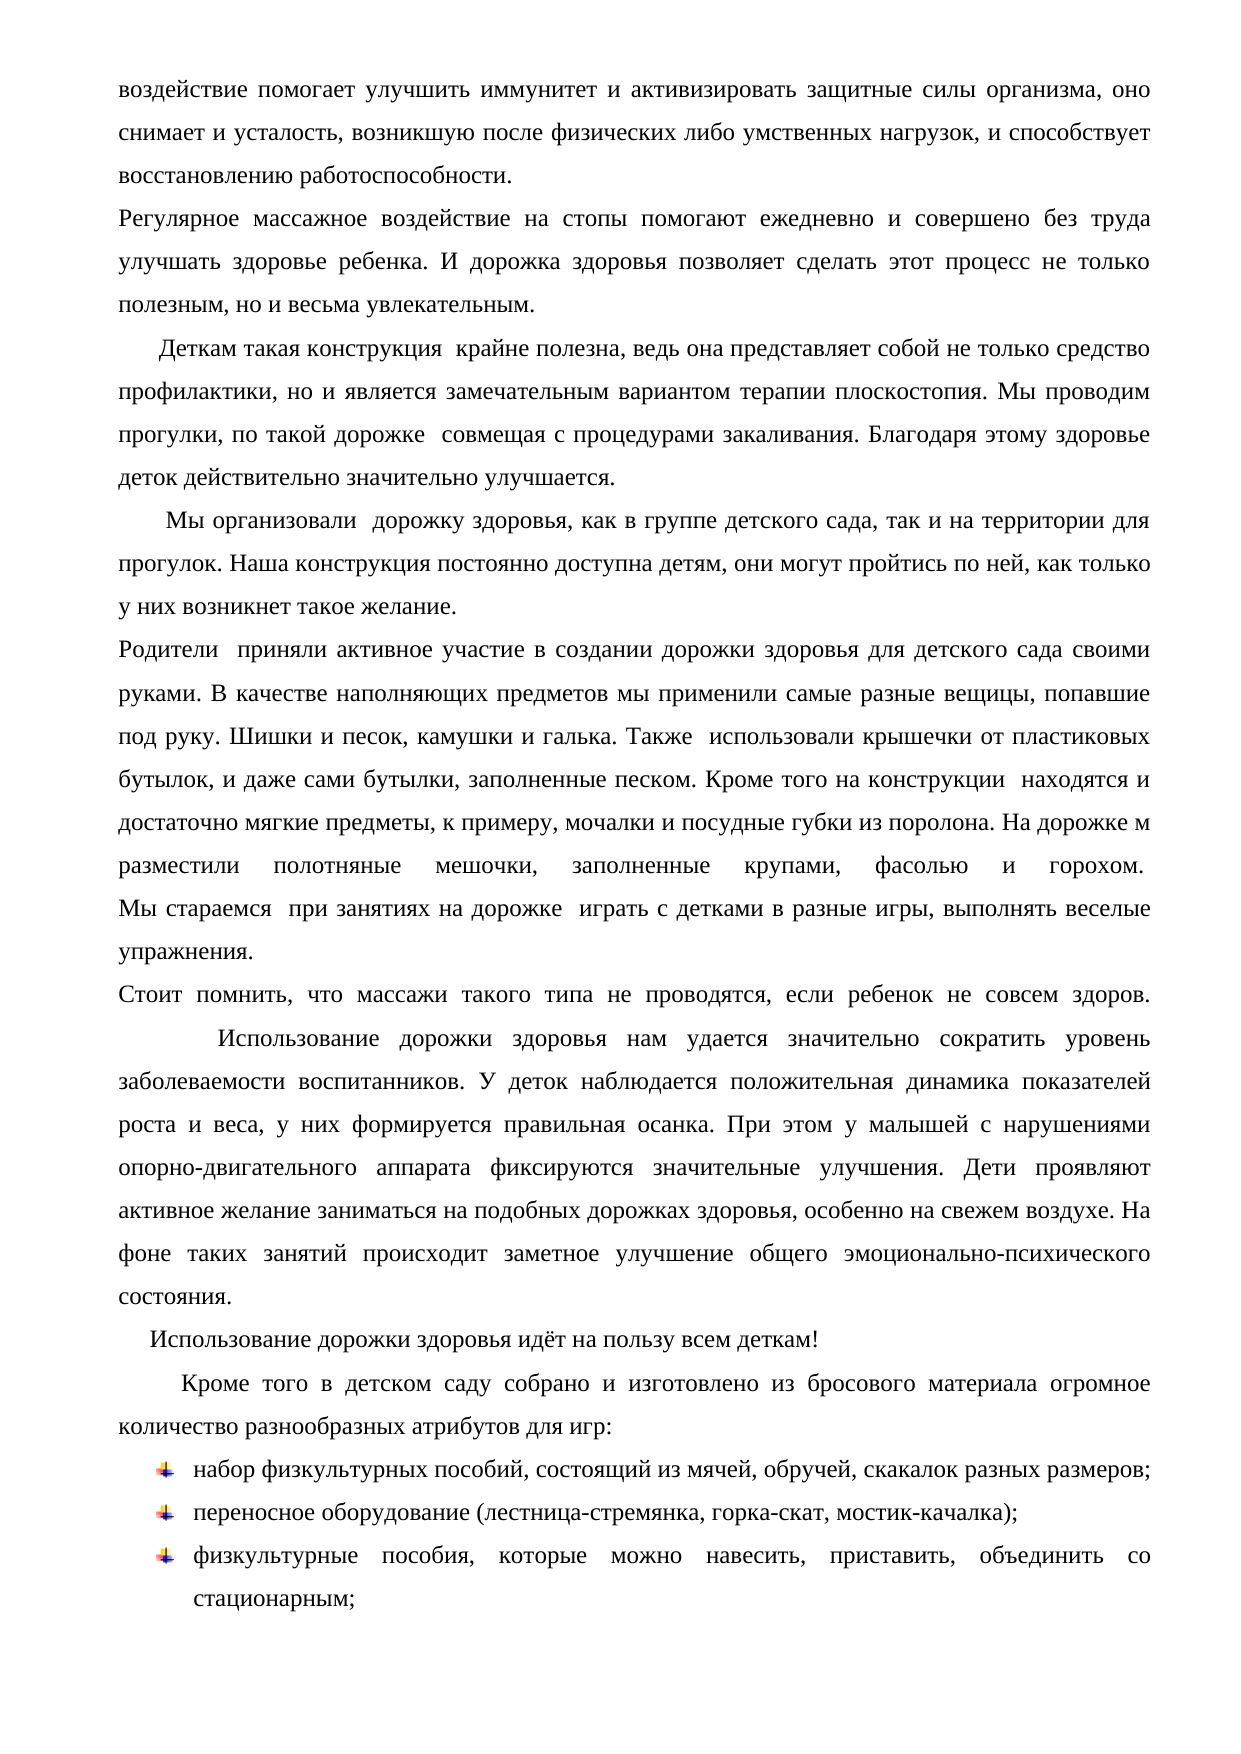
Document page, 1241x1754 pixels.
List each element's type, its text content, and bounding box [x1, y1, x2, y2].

text Деткам такая конструкция крайне полезна, ведь она представляет собой не только средство профилактики, но и является замечательным вариантом терапии плоскостопия. Мы проводим прогулки, по такой дорожке совмещая с процедурами закаливания. Благодаря этому здоровье деток действительно значительно улучшается. [118, 333, 1152, 491]
text Кроме того в детском саду собрано и изготовлено из бросового материала огромное количество разнообразных атрибутов для игр: [118, 1368, 1152, 1439]
list физкультурные пособия, которые можно навесить, приставить, объединить со стационарным; [156, 1540, 1152, 1612]
text Мы организовали дорожку здоровья, как в группе детского сада, так и на территории для прогулок. Наша конструкция постоянно доступна детям, они могут пройтись по ней, как только у них возникнет такое желание. [118, 505, 1152, 620]
text Регулярное массажное воздействие на стопы помогают ежедневно и совершено без труда улучшать здоровье ребенка. И дорожка здоровья позволяет сделать этот процесс не только полезным, но и весьма увлекательным. [118, 203, 1152, 318]
list переносное оборудование (лестница-стремянка, горка-скат, мостик-качалка); [156, 1497, 1152, 1526]
picture [156, 1503, 174, 1521]
text Родители приняли активное участие в создании дорожки здоровья для детского сада своими руками. В качестве наполняющих предметов мы применили самые разные вещицы, попавшие под руку. Шишки и песок, камушки и галька. Также использовали крышечки от пластиковых бутылок, и даже сами бутылки, заполненные песком. Кроме того на конструкции находятся и достаточно мягкие предметы, к примеру, мочалки и посудные губки из поролона. На дорожке м разместили полотняные мешочки, заполненные крупами, фасолью и горохом. Мы стараемся при занятиях на дорожке играть с детками в разные игры, выполнять веселые упражнения. Стоит помнить, что массажи такого типа не проводятся, если ребенок не совсем здоров. Использование дорожки здоровья нам удается значительно сократить уровень заболеваемости воспитанников. У деток наблюдается положительная динамика показателей роста и веса, у них формируется правильная осанка. При этом у малышей с нарушениями опорно-двигательного аппарата фиксируются значительные улучшения. Дети проявляют активное желание заниматься на подобных дорожках здоровья, особенно на свежем воздухе. На фоне таких занятий происходит заметное улучшение общего эмоционально-психического состояния. Использование дорожки здоровья идёт на пользу всем деткам! [118, 634, 1152, 1353]
picture [156, 1460, 174, 1478]
list набор физкультурных пособий, состоящий из мячей, обручей, скакалок разных размеров; [156, 1454, 1152, 1483]
picture [156, 1546, 174, 1564]
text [118, 74, 1152, 189]
